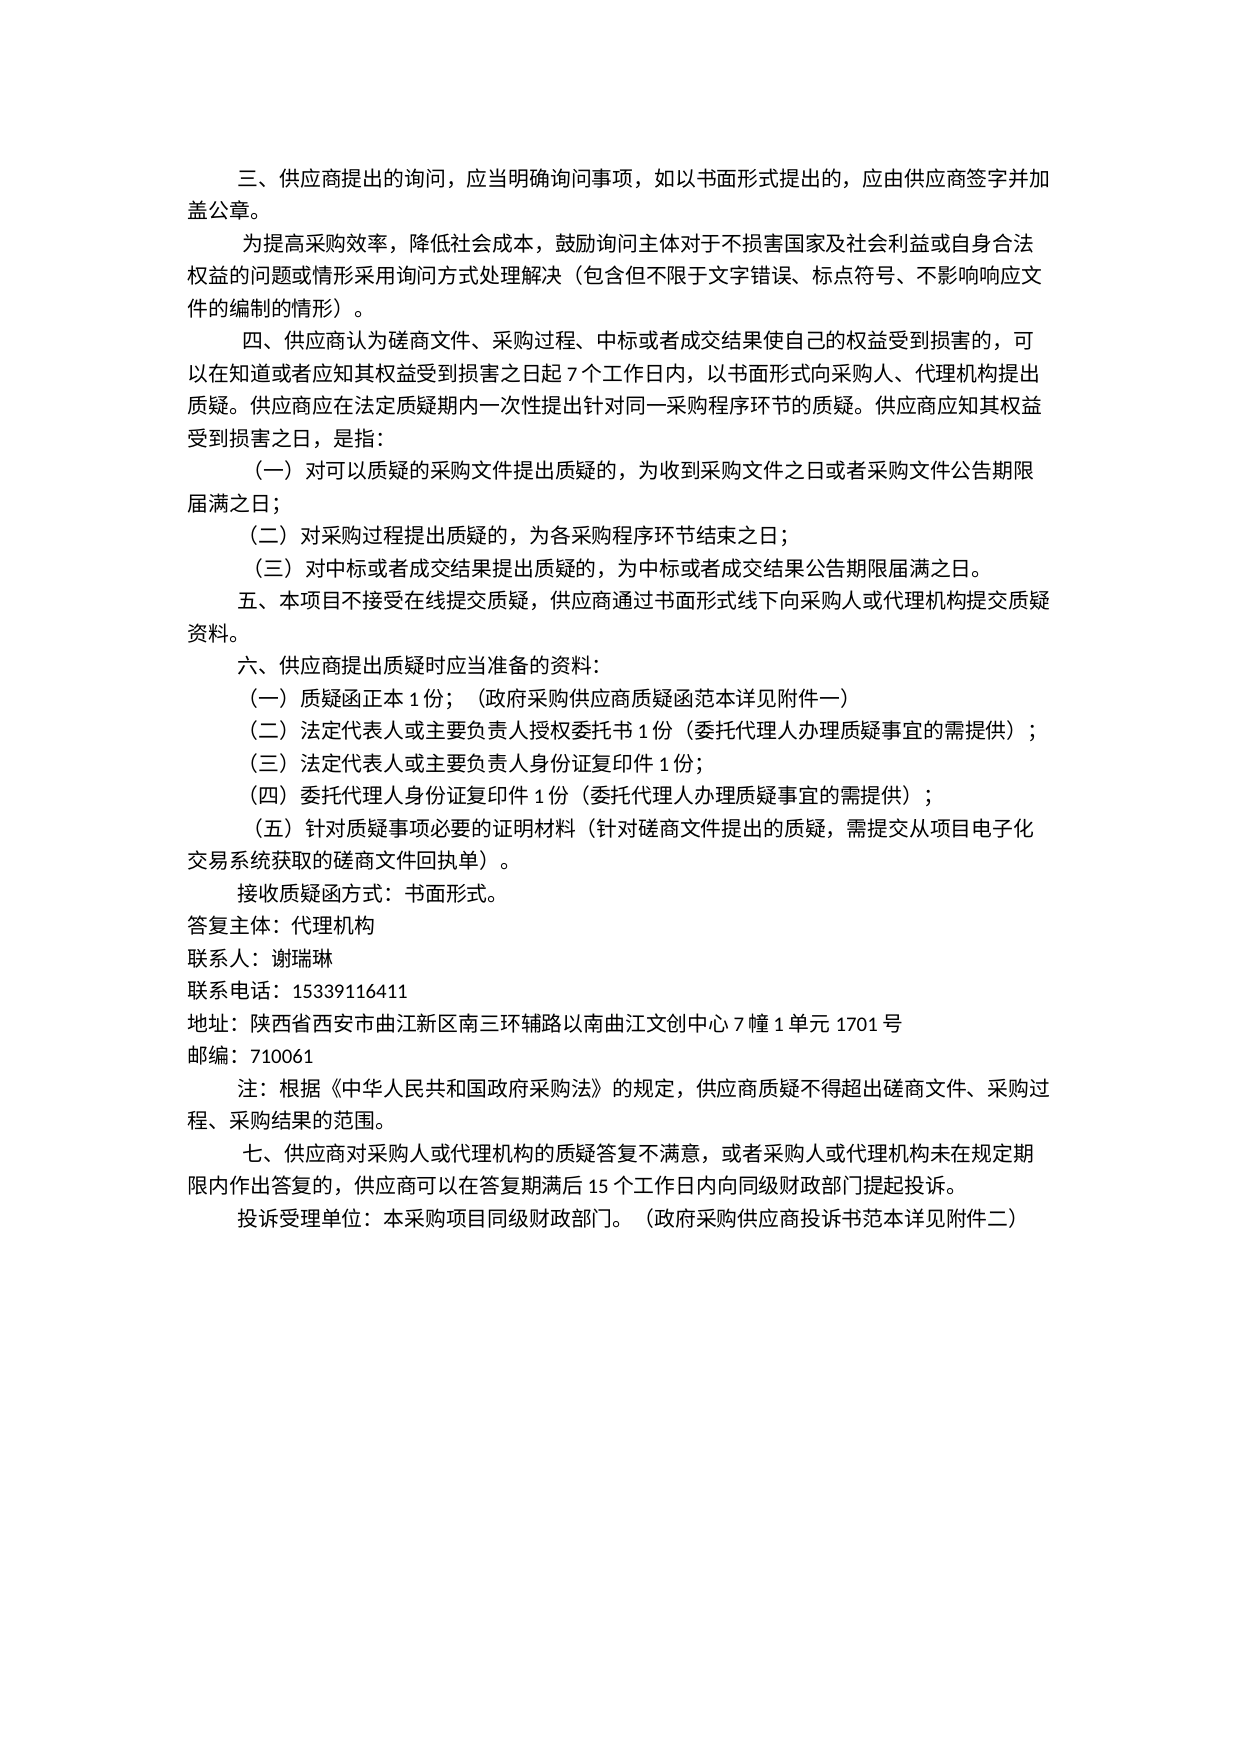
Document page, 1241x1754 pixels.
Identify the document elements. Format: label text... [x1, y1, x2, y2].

text （五）针对质疑事项必要的证明材料（针对磋商文件提出的质疑，需提交从项目电子化交易系统获取的磋商文件回执单）。 [187, 812, 1053, 877]
text （二）对采购过程提出质疑的，为各采购程序环节结束之日； [187, 519, 1053, 552]
text （三）对中标或者成交结果提出质疑的，为中标或者成交结果公告期限届满之日。 [187, 552, 1053, 584]
text （一）对可以质疑的采购文件提出质疑的，为收到采购文件之日或者采购文件公告期限届满之日； [187, 454, 1053, 519]
text 四、供应商认为磋商文件、采购过程、中标或者成交结果使自己的权益受到损害的，可以在知道或者应知其权益受到损害之日起7个工作日内，以书面形式向采购人、代理机构提出质疑。供应商应在法定质疑期内一次性提出针对同一采购程序环节的质疑。供应商应知其权益受到损害之日，是指： [187, 324, 1053, 454]
text 注：根据《中华人民共和国政府采购法》的规定，供应商质疑不得超出磋商文件、采购过程、采购结果的范围。 [187, 1072, 1053, 1137]
text 接收质疑函方式：书面形式。 [187, 877, 1053, 909]
text 五、本项目不接受在线提交质疑，供应商通过书面形式线下向采购人或代理机构提交质疑资料。 [187, 584, 1053, 649]
text （三）法定代表人或主要负责人身份证复印件1份； [187, 747, 1053, 779]
text 联系人：谢瑞琳 [187, 942, 1053, 974]
text （二）法定代表人或主要负责人授权委托书1份（委托代理人办理质疑事宜的需提供）； [187, 714, 1053, 747]
text 联系电话：15339116411 [187, 974, 1053, 1007]
text 三、供应商提出的询问，应当明确询问事项，如以书面形式提出的，应由供应商签字并加盖公章。 [187, 162, 1053, 227]
text 答复主体：代理机构 [187, 909, 1053, 942]
text （四）委托代理人身份证复印件1份（委托代理人办理质疑事宜的需提供）； [187, 779, 1053, 812]
text （一）质疑函正本1份；（政府采购供应商质疑函范本详见附件一） [187, 682, 1053, 714]
text 七、供应商对采购人或代理机构的质疑答复不满意，或者采购人或代理机构未在规定期限内作出答复的，供应商可以在答复期满后15个工作日内向同级财政部门提起投诉。 [187, 1137, 1053, 1202]
text 为提高采购效率，降低社会成本，鼓励询问主体对于不损害国家及社会利益或自身合法权益的问题或情形采用询问方式处理解决（包含但不限于文字错误、标点符号、不影响响应文件的编制的情形）。 [187, 227, 1053, 324]
text 邮编：710061 [187, 1039, 1053, 1072]
text 投诉受理单位：本采购项目同级财政部门。（政府采购供应商投诉书范本详见附件二） [187, 1202, 1053, 1234]
text 地址：陕西省西安市曲江新区南三环辅路以南曲江文创中心7幢1 单元 1701号 [187, 1007, 1053, 1039]
text 六、供应商提出质疑时应当准备的资料： [187, 649, 1053, 682]
